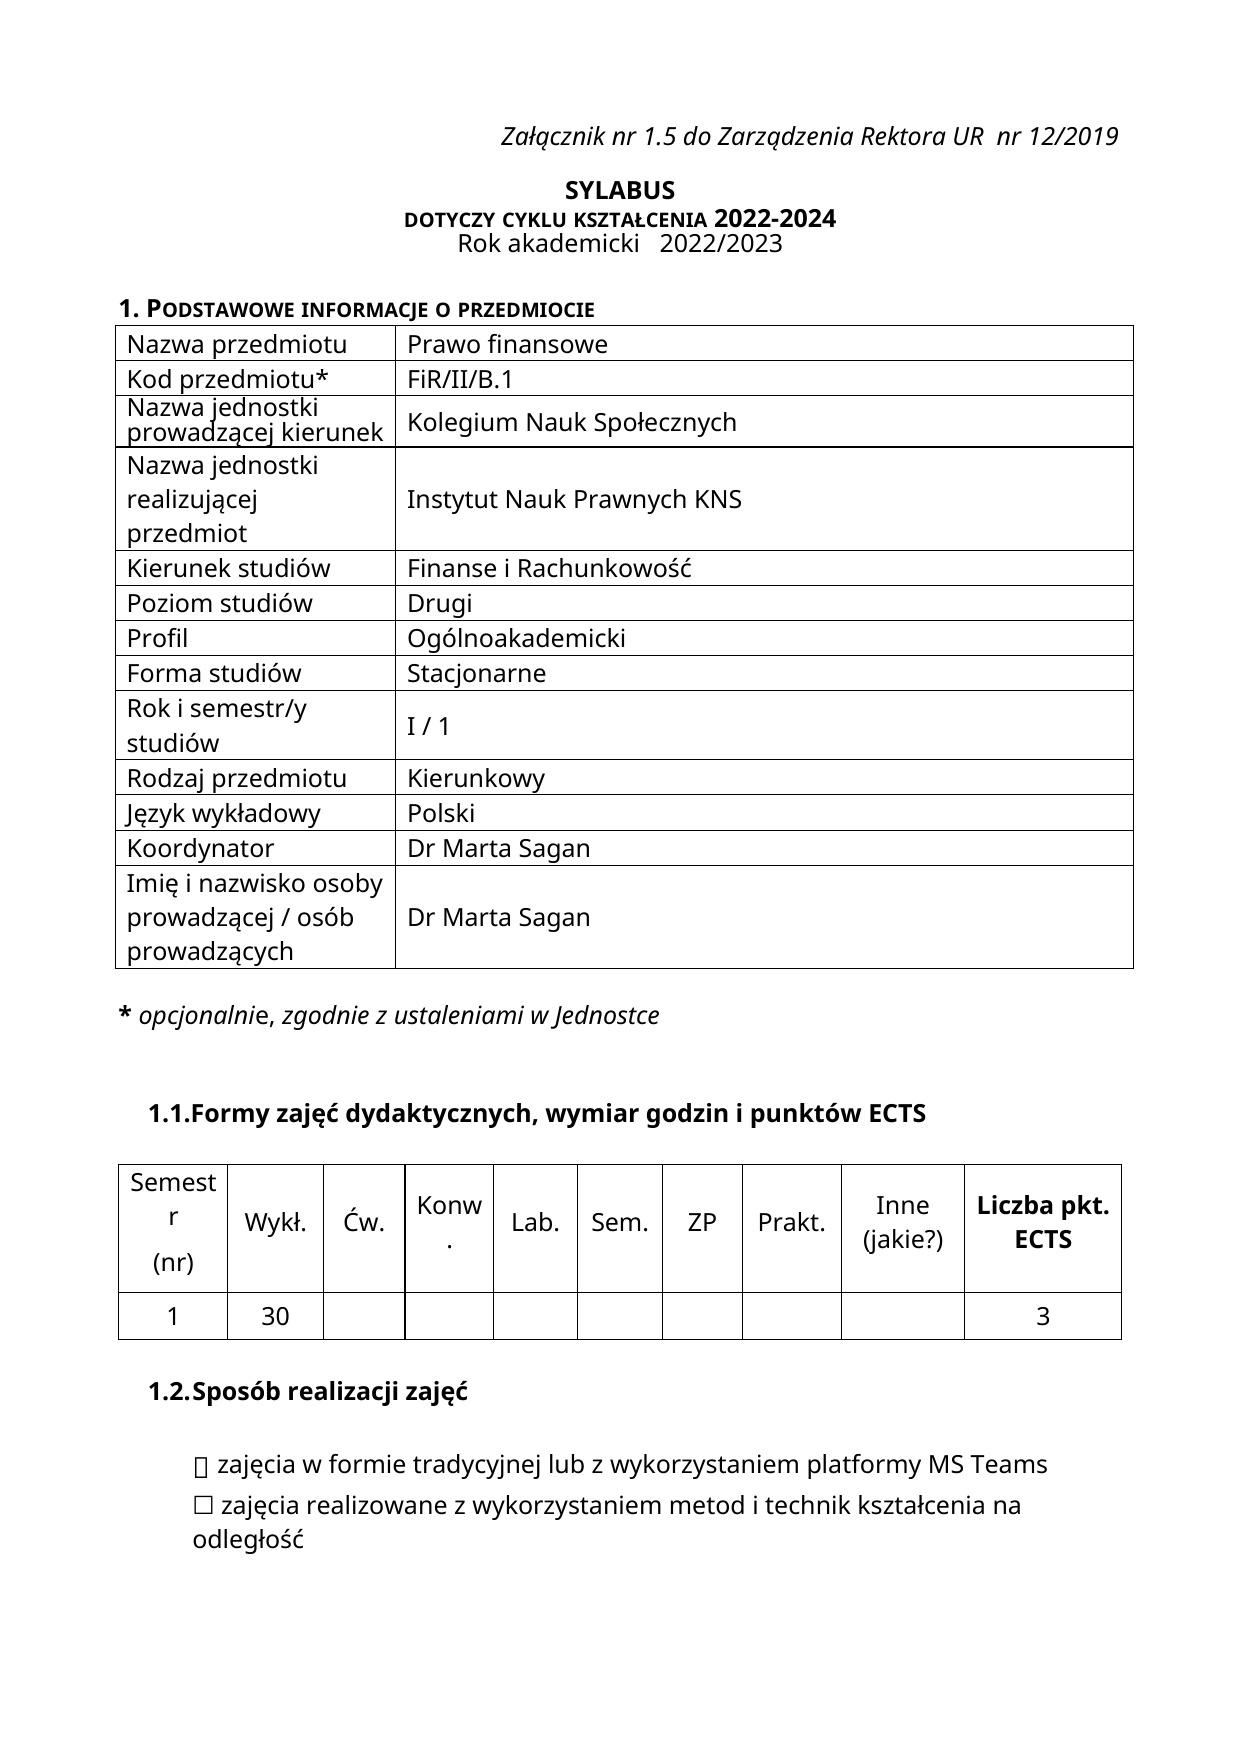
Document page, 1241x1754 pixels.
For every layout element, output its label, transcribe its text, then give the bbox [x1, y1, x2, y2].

table_header Ćw. [324, 1165, 404, 1292]
table_cell Imię i nazwisko osoby prowadzącej / osób prowadzących [116, 866, 395, 968]
table_cell Poziom studiów [116, 586, 395, 620]
table_cell Stacjonarne [396, 656, 1133, 690]
text SYLABUS [118, 173, 1122, 207]
text 1.1.Formy zajęć dydaktycznych, wymiar godzin i punktów ECTS [148, 1095, 1122, 1129]
text ☐ zajęcia realizowane z wykorzystaniem metod i technik kształcenia na odległość [192, 1487, 1122, 1555]
table_cell Nazwa jednostki realizującej przedmiot [116, 448, 395, 550]
table_header Konw. [406, 1165, 493, 1292]
table_cell [743, 1293, 841, 1339]
table_cell Kod przedmiotu* [116, 361, 395, 395]
table_cell Kolegium Nauk Społecznych [396, 396, 1133, 446]
text 1. Podstawowe informacje o przedmiocie [118, 291, 1122, 325]
text Załącznik nr 1.5 do Zarządzenia Rektora UR nr 12/2019 [118, 118, 1122, 152]
text 1.2. Sposób realizacji zajęć [148, 1374, 1122, 1408]
table_cell Polski [396, 795, 1133, 829]
table_header Lab. [494, 1165, 577, 1292]
table_header Liczba pkt. ECTS [965, 1165, 1121, 1292]
table_cell I / 1 [396, 691, 1133, 759]
text dotyczy cyklu kształcenia 2022-2024 [118, 207, 1122, 232]
table_cell Ogólnoakademicki [396, 621, 1133, 655]
table_cell Koordynator [116, 831, 395, 864]
table_header ZP [663, 1165, 742, 1292]
table_cell [578, 1293, 662, 1339]
text * opcjonalnie, zgodnie z ustaleniami w Jednostce [118, 998, 1122, 1032]
table_cell Kierunkowy [396, 760, 1133, 794]
table_cell Dr Marta Sagan [396, 831, 1133, 864]
table_header Wykł. [228, 1165, 323, 1292]
table_cell [406, 1293, 493, 1339]
text Rok akademicki 2022/2023 [118, 232, 1122, 257]
table_cell [324, 1293, 404, 1339]
table_cell [494, 1293, 577, 1339]
table_cell 1 [119, 1293, 227, 1339]
table_cell Język wykładowy [116, 795, 395, 829]
table_cell Finanse i Rachunkowość [396, 551, 1133, 585]
table_cell Nazwa jednostki prowadzącej kierunek [116, 396, 395, 446]
table_cell Instytut Nauk Prawnych KNS [396, 448, 1133, 550]
text  zajęcia w formie tradycyjnej lub z wykorzystaniem platformy MS Teams [192, 1442, 1122, 1487]
table_cell Rok i semestr/y studiów [116, 691, 395, 759]
table_header Prakt. [743, 1165, 841, 1292]
table_cell Profil [116, 621, 395, 655]
table_header Nazwa przedmiotu [116, 326, 395, 360]
table_cell 30 [228, 1293, 323, 1339]
table_cell FiR/II/B.1 [396, 361, 1133, 395]
table_header Prawo finansowe [396, 326, 1133, 360]
table_header Semestr (nr) [119, 1165, 227, 1292]
table_cell Forma studiów [116, 656, 395, 690]
table_header Inne (jakie?) [842, 1165, 964, 1292]
table_cell Rodzaj przedmiotu [116, 760, 395, 794]
table_cell Dr Marta Sagan [396, 866, 1133, 968]
table_cell [663, 1293, 742, 1339]
table_cell [842, 1293, 964, 1339]
table_cell 3 [965, 1293, 1121, 1339]
table_cell Kierunek studiów [116, 551, 395, 585]
table_cell Drugi [396, 586, 1133, 620]
table_header Sem. [578, 1165, 662, 1292]
